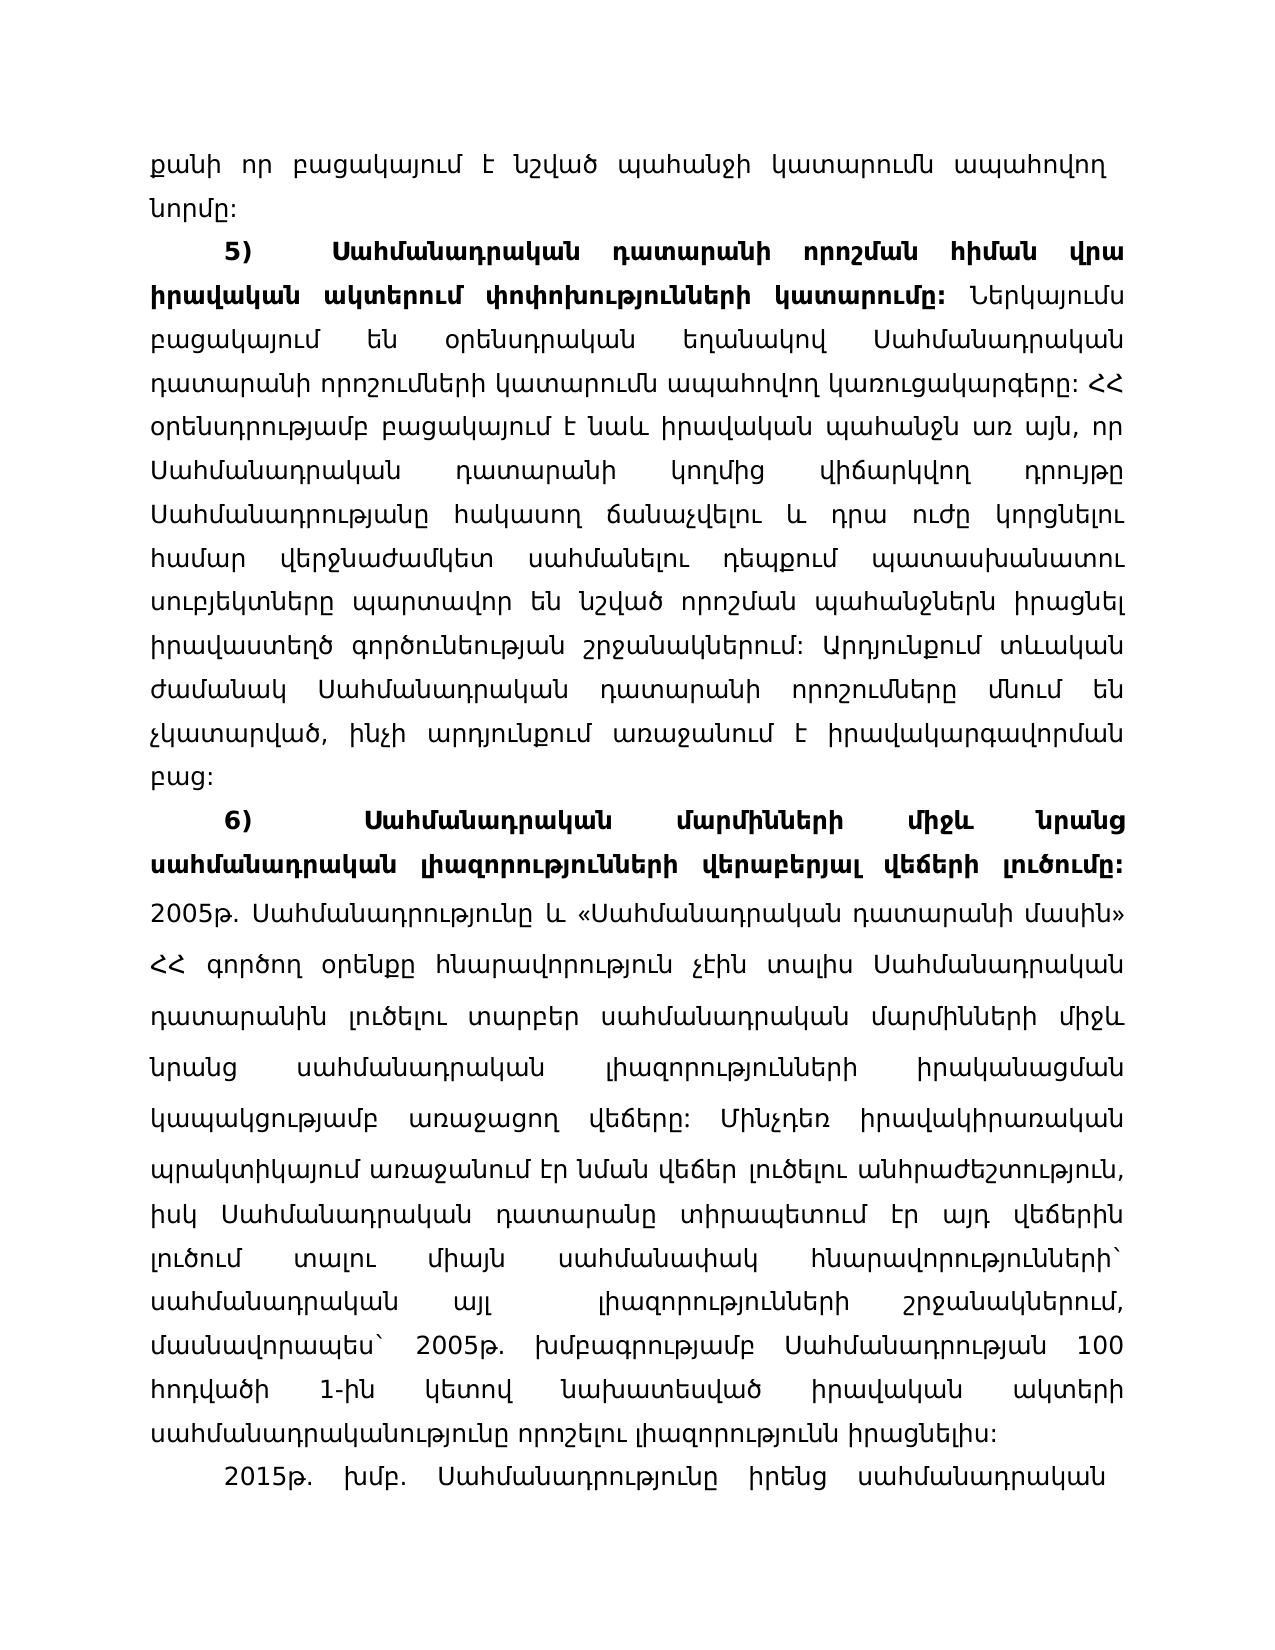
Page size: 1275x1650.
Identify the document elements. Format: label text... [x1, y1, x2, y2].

list Սահմանադրական մարմինների միջև նրանց սահմանադրական լիազորությունների վերաբերյալ վեճերի լուծումը: 2005թ. Սահմանադրությունը և «Սահմանադրական դատարանի մասին» ՀՀ գործող օրենքը հնարավորություն չէին տալիս Սահմանադրական դատարանին լուծելու տարբեր սահմանադրական մարմինների միջև նրանց սահմանադրական լիազորությունների իրականացման կապակցությամբ առաջացող վեճերը: Մինչդեռ իրավակիրառական պրակտիկայում առաջանում էր նման վեճեր լուծելու անհրաժեշտություն, իսկ Սահմանադրական դատարանը տիրապետում էր այդ վեճերին լուծում տալու միայն սահմանափակ հնարավորությունների` սահմանադրական այլ լիազորությունների շրջանակներում, մասնավորապես` 2005թ. խմբագրությամբ Սահմանադրության 100 հոդվածի 1-ին կետով նախատեսված իրավական ակտերի սահմանադրականությունը որոշելու լիազորությունն իրացնելիս: [150, 806, 1125, 1448]
list Սահմանադրական դատարանի որոշման հիման վրա իրավական ակտերում փոփոխությունների կատարումը: Ներկայումս բացակայում են օրենսդրական եղանակով Սահմանադրական դատարանի որոշումների կատարումն ապահովող կառուցակարգերը: ՀՀ օրենսդրությամբ բացակայում է նաև իրավական պահանջն առ այն, որ Սահմանադրական դատարանի կողմից վիճարկվող դրույթը Սահմանադրությանը հակասող ճանաչվելու և դրա ուժը կորցնելու համար վերջնաժամկետ սահմանելու դեպքում պատասխանատու սուբյեկտները պարտավոր են նշված որոշման պահանջներն իրացնել իրավաստեղծ գործունեության շրջանակներում: Արդյունքում տևական ժամանակ Սահմանադրական դատարանի որոշումները մնում են չկատարված, ինչի արդյունքում առաջանում է իրավակարգավորման բաց: [150, 237, 1125, 792]
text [150, 1462, 1107, 1492]
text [150, 150, 1107, 223]
